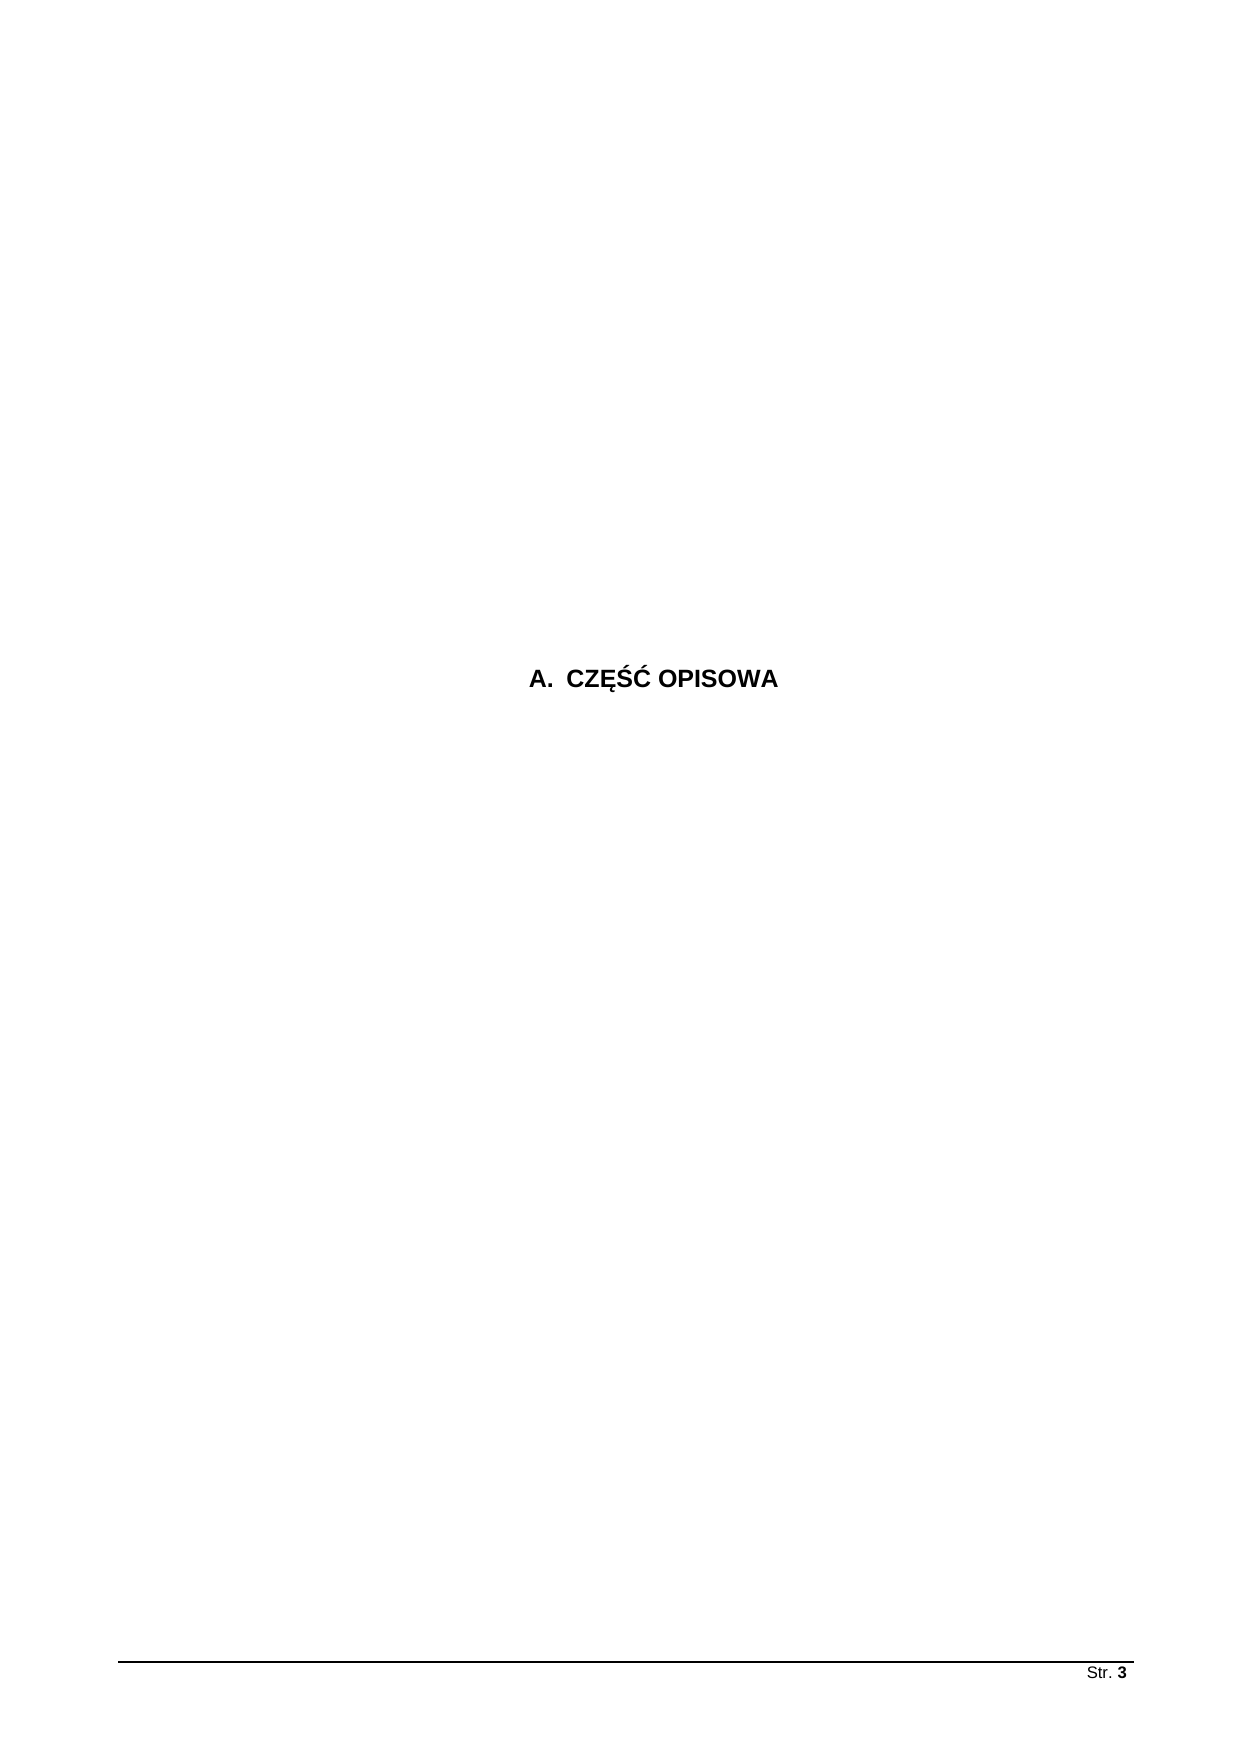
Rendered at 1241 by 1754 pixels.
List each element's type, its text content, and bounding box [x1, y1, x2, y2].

text CZĘŚĆ OPISOWA [156, 664, 1152, 693]
